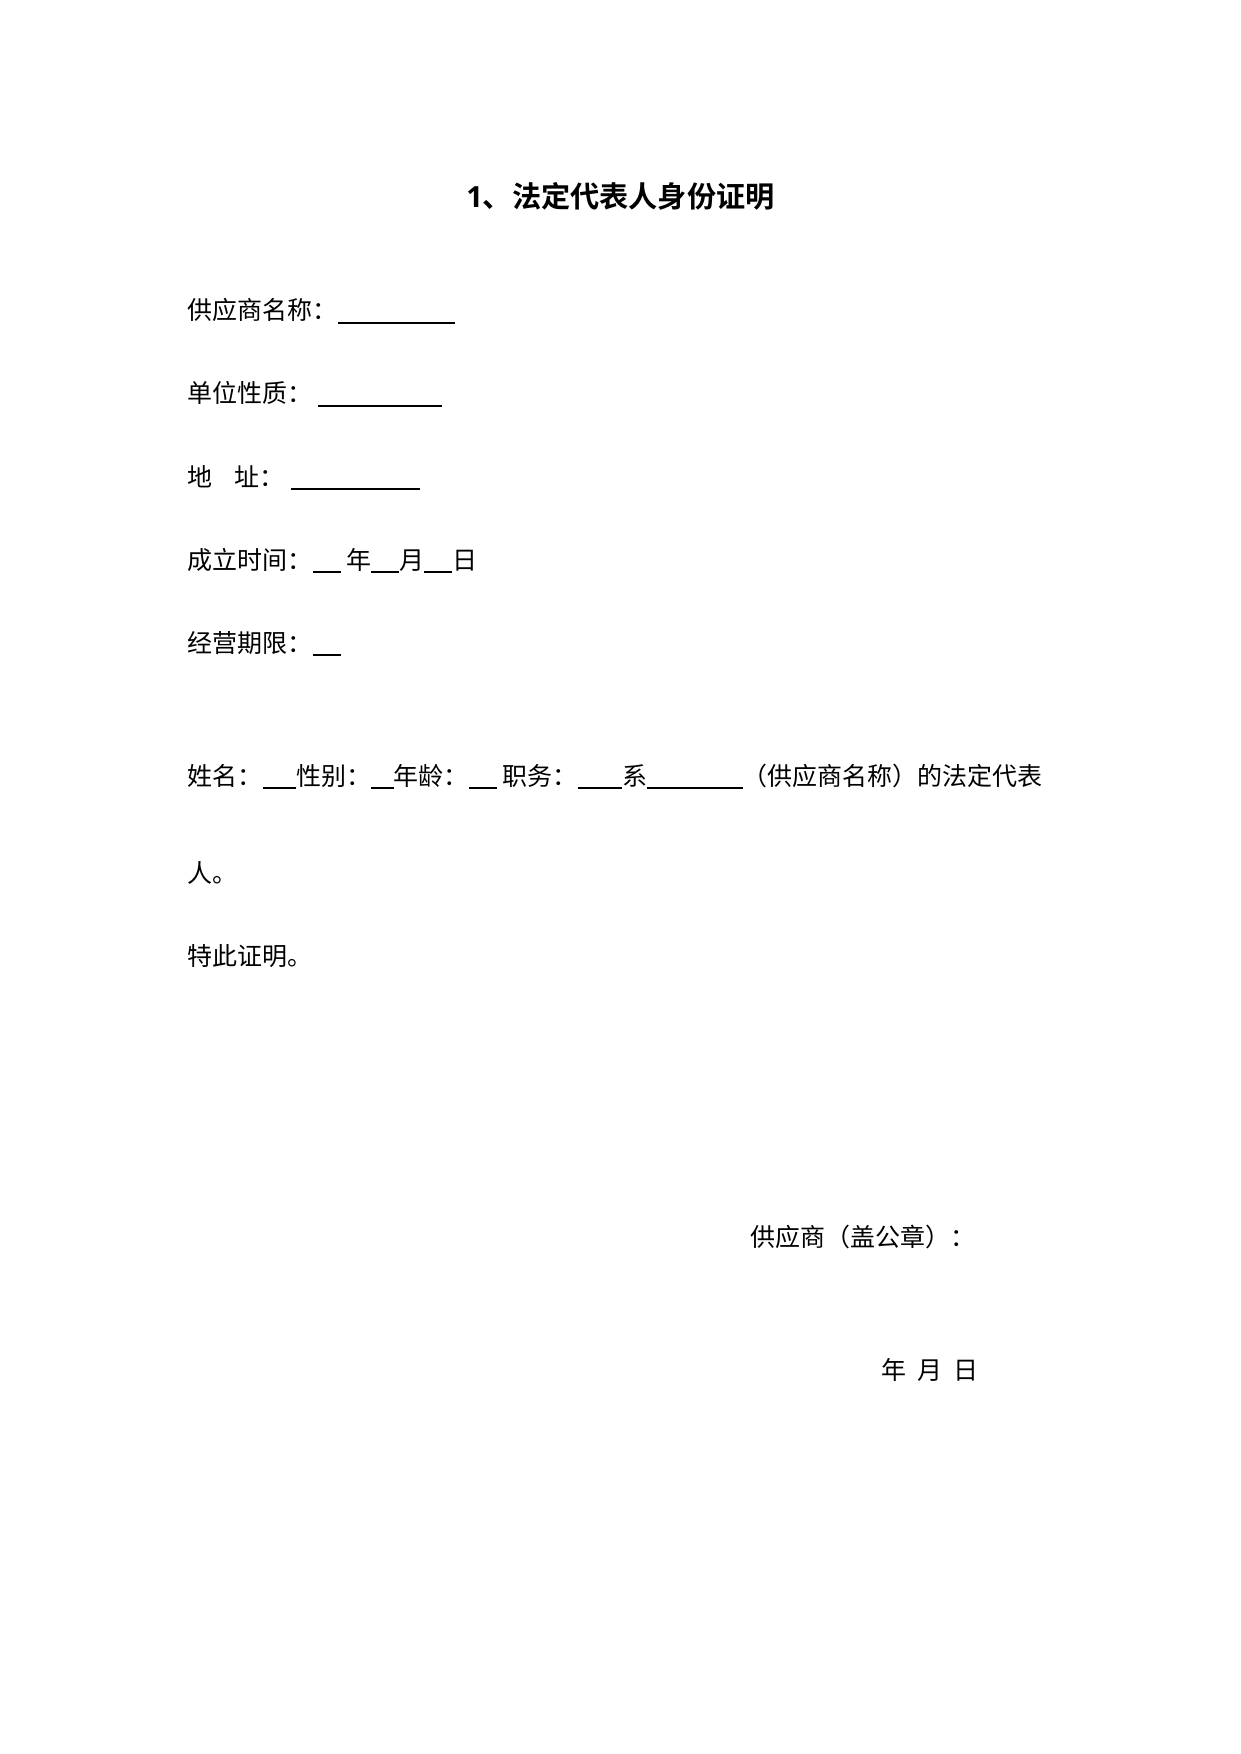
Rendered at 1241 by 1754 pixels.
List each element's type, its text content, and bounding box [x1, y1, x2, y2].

text 供应商名称： [187, 276, 1053, 341]
text 年 月 日 [881, 1336, 1053, 1401]
text 地 址： [187, 443, 1053, 508]
text 特此证明。 [187, 922, 1053, 987]
text 经营期限： [187, 609, 1053, 674]
text 单位性质： [187, 359, 1053, 424]
text 姓名： 性别： 年龄： 职务： 系 （供应商名称）的法定代表人。 [187, 742, 1053, 904]
text 供应商（盖公章）： [750, 1203, 1053, 1268]
text 1、法定代表人身份证明 [187, 162, 1053, 227]
text 成立时间： 年 月 日 [187, 526, 1053, 591]
